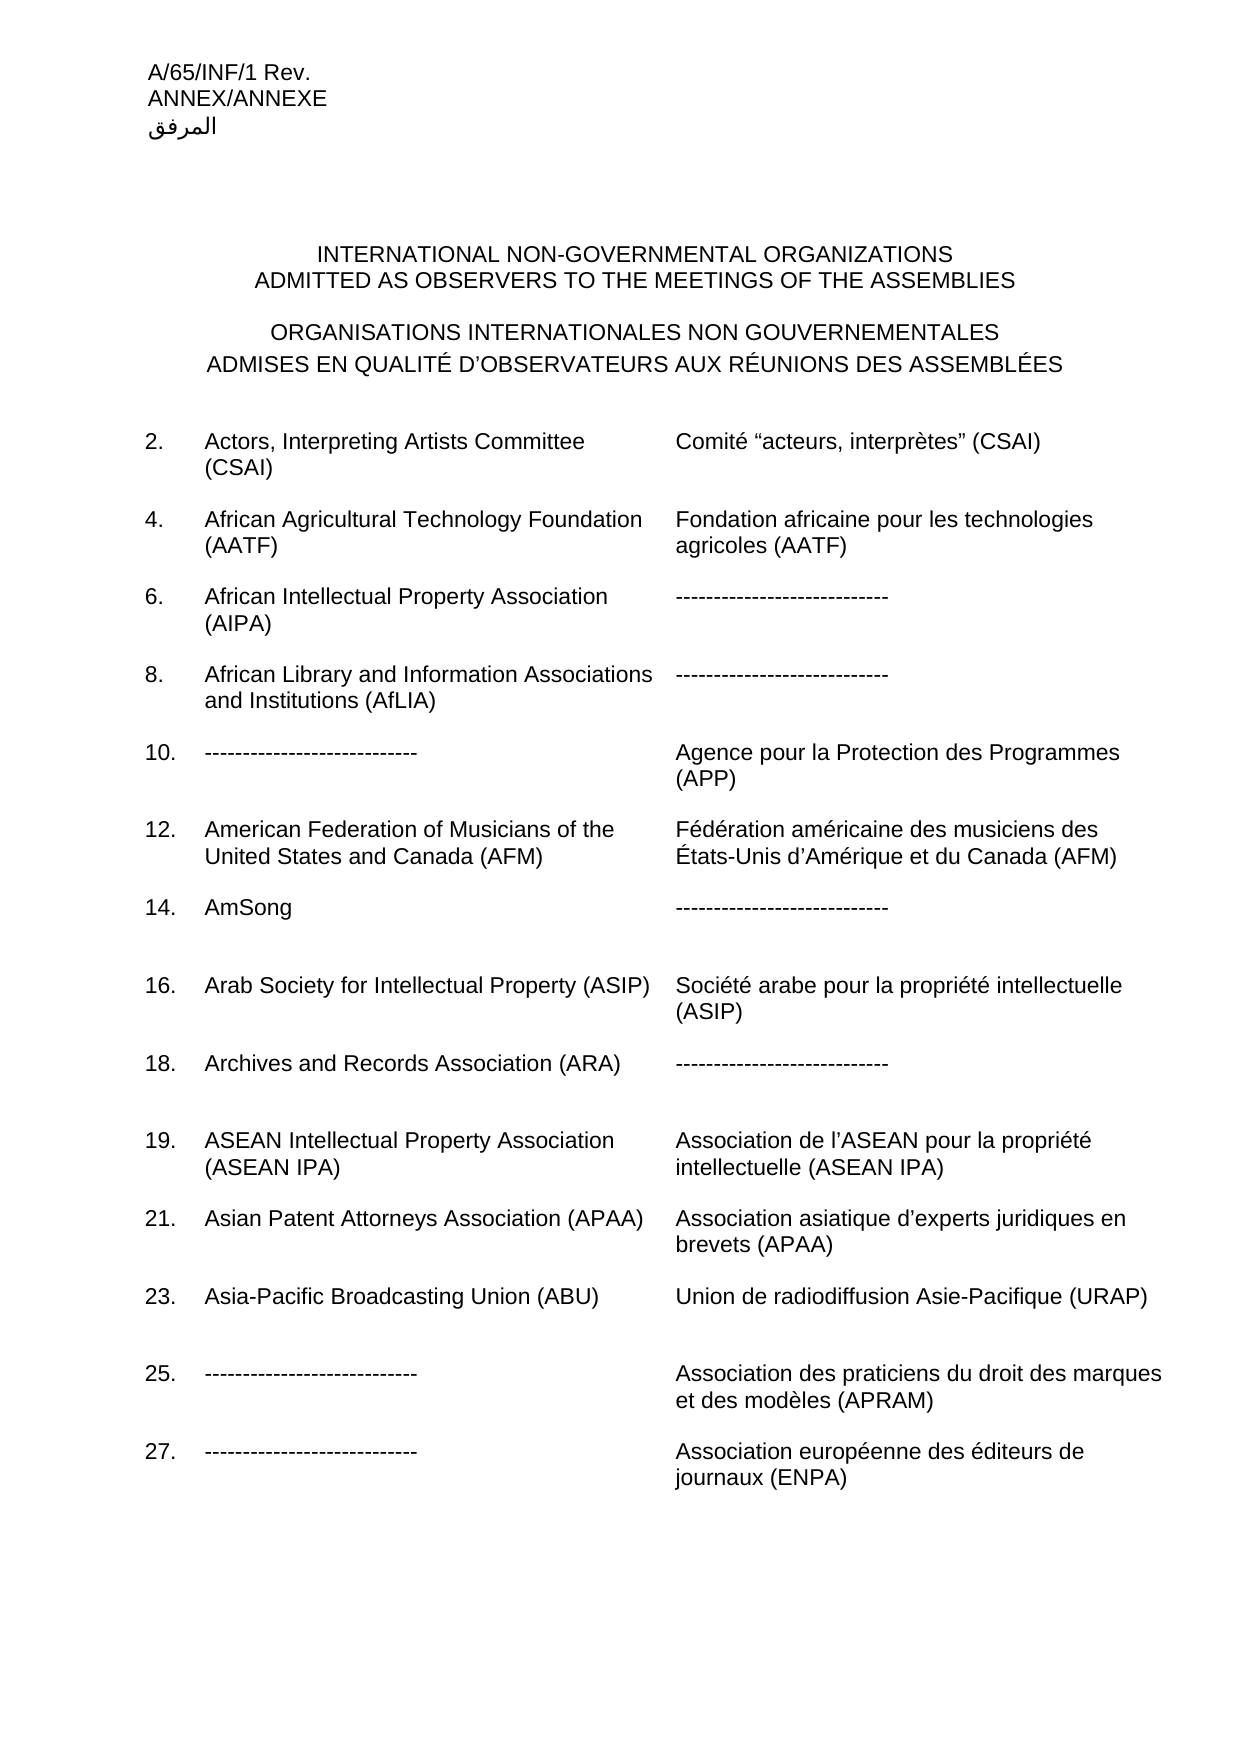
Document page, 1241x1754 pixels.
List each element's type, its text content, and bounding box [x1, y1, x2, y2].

table_cell ---------------------------- [664, 583, 1189, 661]
table_cell Archives and Records Association (ARA) [193, 1050, 664, 1127]
table_cell ---------------------------- [664, 894, 1189, 972]
table_cell Agence pour la Protection des Programmes (APP) [664, 739, 1189, 816]
table_cell ---------------------------- [193, 739, 664, 816]
table_cell African Intellectual Property Association (AIPA) [193, 583, 664, 661]
table_cell ASEAN Intellectual Property Association (ASEAN IPA) [193, 1127, 664, 1205]
table_cell ---------------------------- [664, 661, 1189, 739]
subtitle ORGANISATIONS INTERNATIONALES NON GOUVERNEMENTALES [148, 319, 1122, 345]
table_cell African Library and Information Associations and Institutions (AfLIA) [193, 661, 664, 739]
table_header Comité “acteurs, interprètes” (CSAI) [664, 428, 1189, 506]
table_cell [83, 1205, 193, 1283]
table_cell American Federation of Musicians of the United States and Canada (AFM) [193, 816, 664, 894]
table_cell [83, 1283, 193, 1360]
table_cell Association asiatique d’experts juridiques en brevets (APAA) [664, 1205, 1189, 1283]
table_cell [83, 583, 193, 661]
table_cell African Agricultural Technology Foundation (AATF) [193, 506, 664, 583]
table_cell AmSong [193, 894, 664, 972]
subtitle ANNEX/ANNEXE [148, 85, 1122, 112]
table_cell [83, 739, 193, 816]
table_cell [83, 1360, 193, 1438]
table_cell [83, 1050, 193, 1127]
table_cell [83, 972, 193, 1049]
table_cell Fédération américaine des musiciens des États-Unis d’Amérique et du Canada (AFM) [664, 816, 1189, 894]
subtitle ADMITTED AS OBSERVERS TO THE MEETINGS OF THE ASSEMBLIES [148, 267, 1122, 294]
table_cell Union de radiodiffusion Asie-Pacifique (URAP) [664, 1283, 1189, 1360]
table_cell ---------------------------- [193, 1438, 664, 1516]
table_cell [81, 1127, 193, 1205]
table_cell Société arabe pour la propriété intellectuelle (ASIP) [664, 972, 1189, 1049]
table_cell [83, 1438, 193, 1516]
table_cell Association européenne des éditeurs de journaux (ENPA) [664, 1438, 1189, 1516]
text المرفق [148, 112, 1122, 140]
table_cell [83, 661, 193, 739]
table_cell ---------------------------- [664, 1050, 1189, 1127]
table_cell Arab Society for Intellectual Property (ASIP) [193, 972, 664, 1049]
table_cell Association des praticiens du droit des marques et des modèles (APRAM) [664, 1360, 1189, 1438]
table_header [83, 428, 193, 506]
subtitle ADMISES EN QUALITÉ D’OBSERVATEURS AUX RÉUNIONS DES ASSEMBLÉES [148, 351, 1122, 378]
table_cell Asian Patent Attorneys Association (APAA) [193, 1205, 664, 1283]
table_cell Fondation africaine pour les technologies agricoles (AATF) [664, 506, 1189, 583]
table_cell Association de l’ASEAN pour la propriété intellectuelle (ASEAN IPA) [664, 1127, 1186, 1205]
table_cell [83, 894, 193, 972]
table_cell Asia-Pacific Broadcasting Union (ABU) [193, 1283, 664, 1360]
table_cell [83, 506, 193, 583]
table_header Actors, Interpreting Artists Committee (CSAI) [193, 428, 664, 506]
subtitle INTERNATIONAL NON-GOVERNMENTAL ORGANIZATIONS [148, 241, 1122, 267]
text A/65/INF/1 Rev. [148, 59, 1122, 85]
table_cell ---------------------------- [193, 1360, 664, 1438]
table_cell [83, 816, 193, 894]
